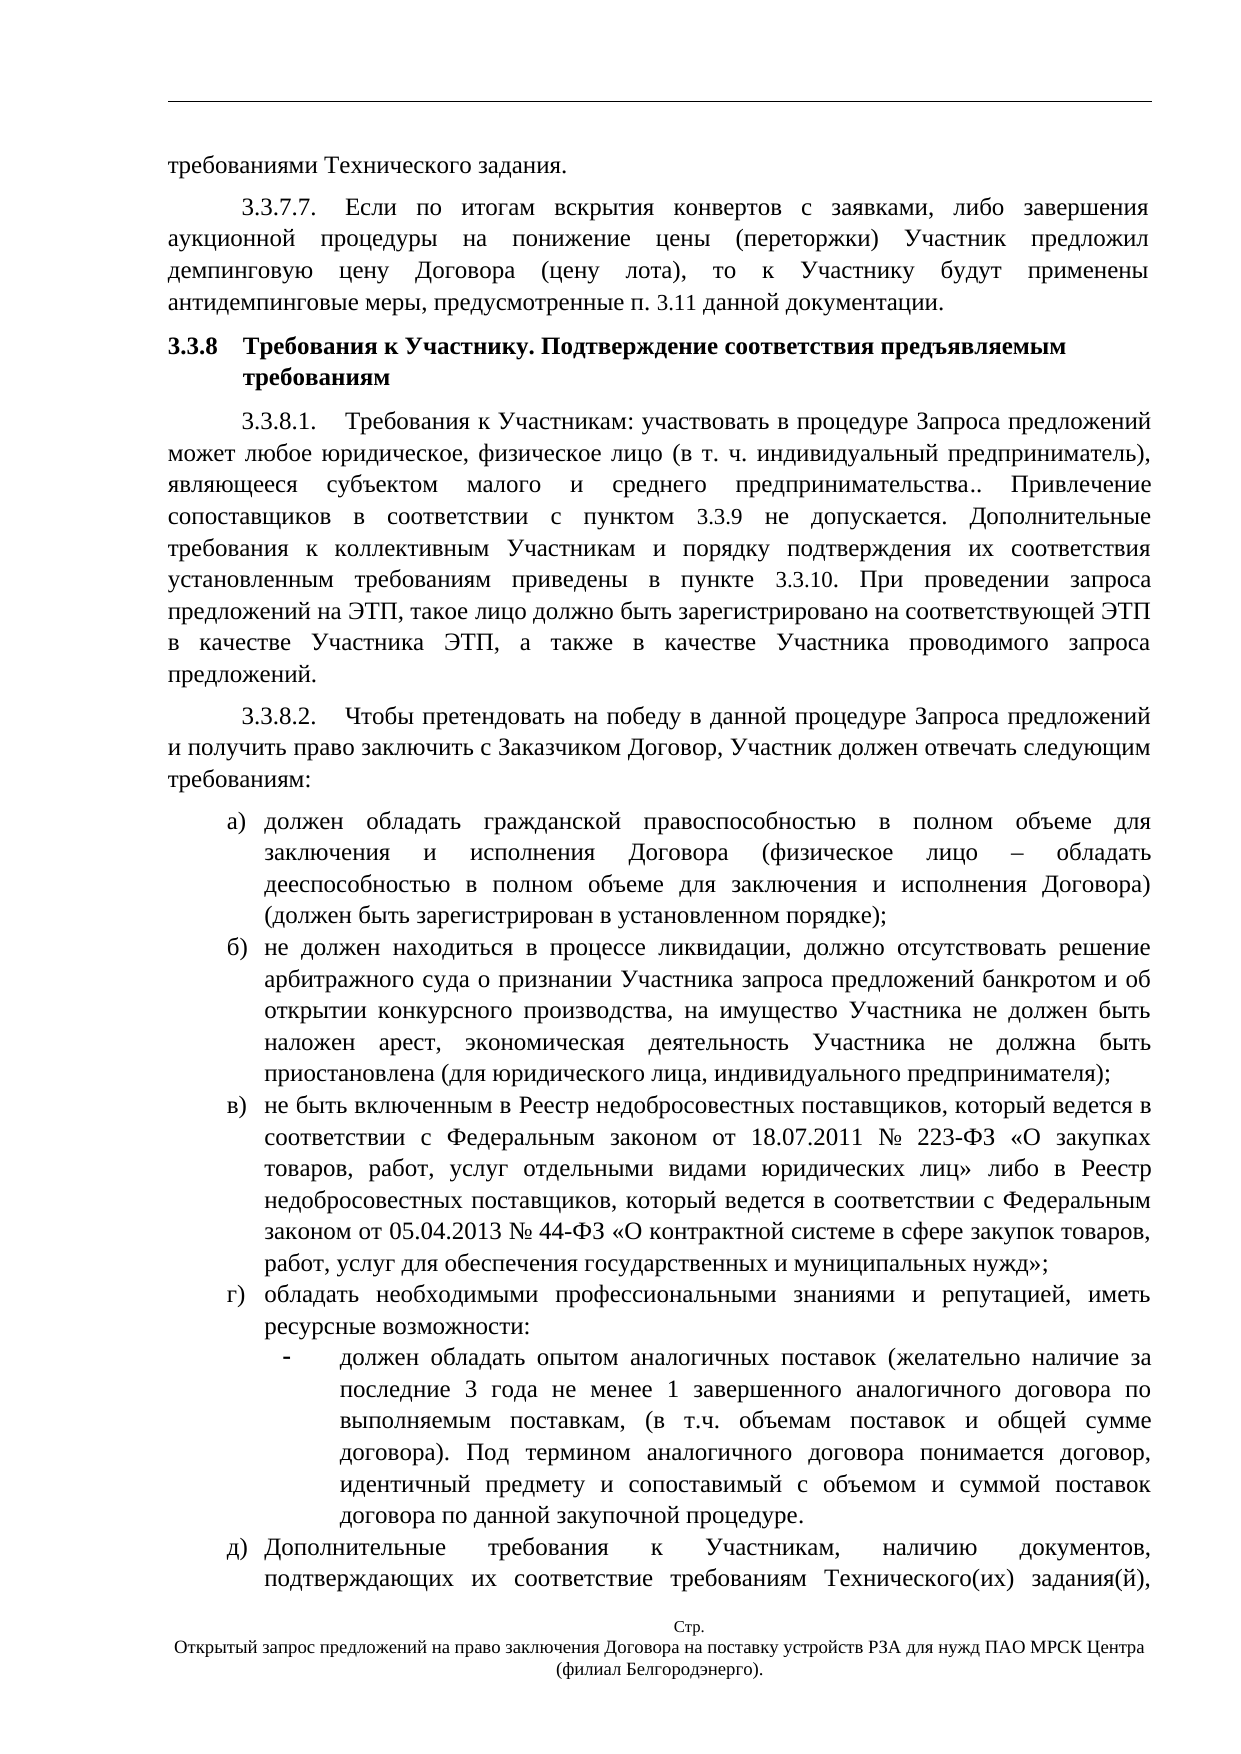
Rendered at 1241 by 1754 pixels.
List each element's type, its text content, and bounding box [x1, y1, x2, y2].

subtitle Требования к Участнику. Подтверждение соответствия предъявляемым требованиям [168, 331, 1152, 391]
list должен обладать опытом аналогичных поставок (желательно наличие за последние 3 года не менее 1 завершенного аналогичного договора по выполняемым поставкам, (в т.ч. объемам поставок и общей сумме договора). Под термином аналогичного договора понимается договор, идентичный предмету и сопоставимый с объемом и суммой поставок договора по данной закупочной процедуре. [282, 1342, 1152, 1529]
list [168, 150, 1150, 179]
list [227, 1532, 1152, 1592]
list обладать необходимыми профессиональными знаниями и репутацией, иметь ресурсные возможности: [227, 1279, 1152, 1340]
list Требования к Участникам: участвовать в процедуре Запроса предложений может любое юридическое, физическое лицо (в т. ч. индивидуальный предприниматель), являющееся субъектом малого и среднего предпринимательства.. Привлечение сопоставщиков в соответствии с пунктом 3.3.9 не допускается. Дополнительные требования к коллективным Участникам и порядку подтверждения их соответствия установленным требованиям приведены в пункте 3.3.10. При проведении запроса предложений на ЭТП, такое лицо должно быть зарегистрировано на соответствующей ЭТП в качестве Участника ЭТП, а также в качестве Участника проводимого запроса предложений. [168, 406, 1152, 688]
list Чтобы претендовать на победу в данной процедуре Запроса предложений и получить право заключить с Заказчиком Договор, Участник должен отвечать следующим требованиям: [168, 701, 1152, 793]
list должен обладать гражданской правоспособностью в полном объеме для заключения и исполнения Договора (физическое лицо – обладать дееспособностью в полном объеме для заключения и исполнения Договора) (должен быть зарегистрирован в установленном порядке); [227, 806, 1152, 929]
list не должен находиться в процессе ликвидации, должно отсутствовать решение арбитражного суда о признании Участника запроса предложений банкротом и об открытии конкурсного производства, на имущество Участника не должен быть наложен арест, экономическая деятельность Участника не должна быть приостановлена (для юридического лица, индивидуального предпринимателя); [227, 932, 1152, 1087]
list Если по итогам вскрытия конвертов с заявками, либо завершения аукционной процедуры на понижение цены (переторжки) Участник предложил демпинговую цену Договора (цену лота), то к Участнику будут применены антидемпинговые меры, предусмотренные п. 3.11 данной документации. [168, 192, 1150, 315]
list не быть включенным в Реестр недобросовестных поставщиков, который ведется в соответствии с Федеральным законом от 18.07.2011 № 223-ФЗ «О закупках товаров, работ, услуг отдельными видами юридических лиц» либо в Реестр недобросовестных поставщиков, который ведется в соответствии с Федеральным законом от 05.04.2013 № 44-ФЗ «О контрактной системе в сфере закупок товаров, работ, услуг для обеспечения государственных и муниципальных нужд»; [227, 1090, 1152, 1277]
